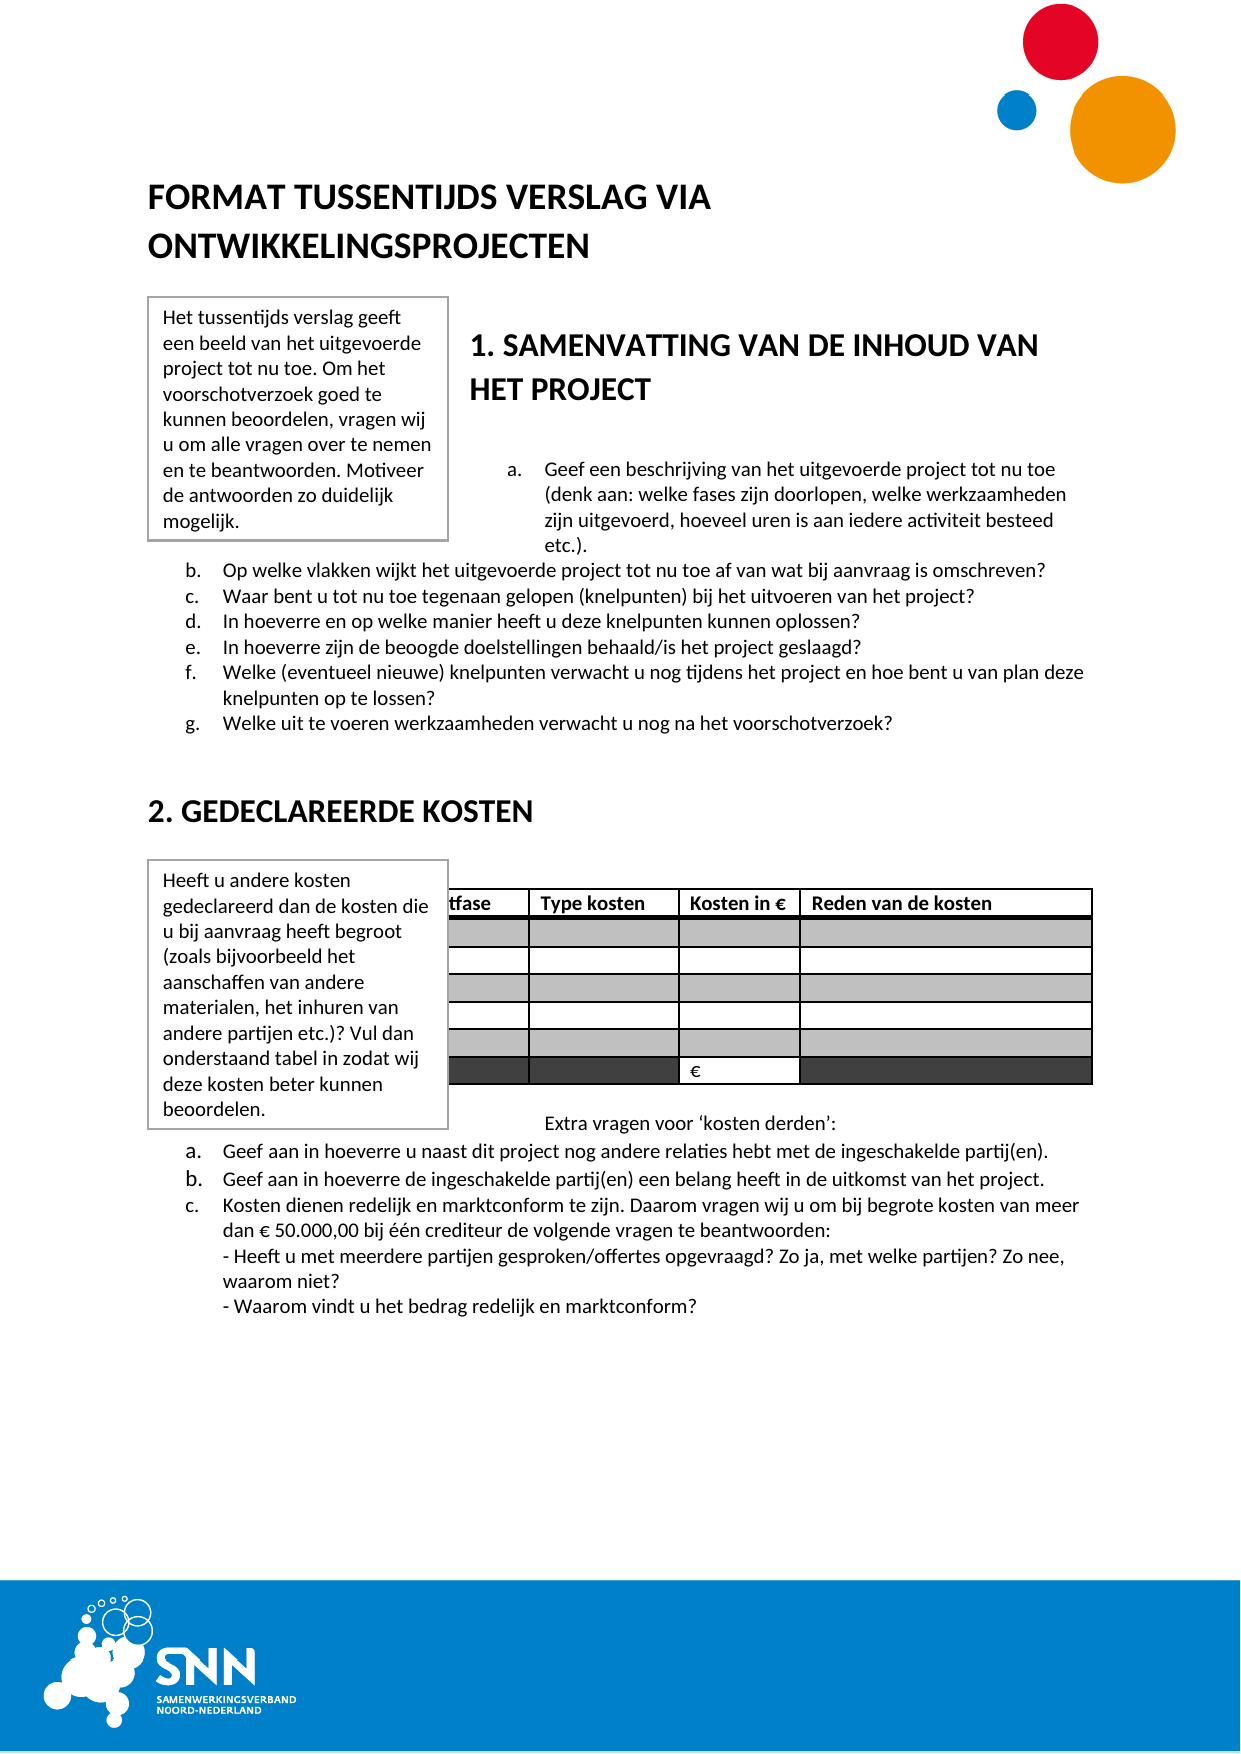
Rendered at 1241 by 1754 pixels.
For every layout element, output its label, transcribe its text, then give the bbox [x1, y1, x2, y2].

table_cell [449, 1058, 528, 1083]
table_cell [449, 1003, 528, 1028]
list Waar bent u tot nu toe tegenaan gelopen (knelpunten) bij het uitvoeren van het project? [185, 583, 1093, 608]
table_cell [680, 948, 799, 973]
table_cell [680, 1030, 799, 1056]
list Kosten dienen redelijk en marktconform te zijn. Daarom vragen wij u om bij begrote kosten van meer dan € 50.000,00 bij één crediteur de volgende vragen te beantwoorden: [185, 1192, 1093, 1243]
table_cell [449, 1030, 528, 1056]
table_cell [801, 1058, 1091, 1083]
table_cell [680, 920, 799, 946]
subtitle 1. SAMENVATTING VAN DE INHOUD VAN HET PROJECT [449, 324, 1093, 453]
table_cell [530, 1003, 678, 1028]
text - Waarom vindt u het bedrag redelijk en marktconform? [223, 1294, 1093, 1319]
list Geef een beschrijving van het uitgevoerde project tot nu toe (denk aan: welke fases zijn doorlopen, welke werkzaamheden zijn uitgevoerd, hoeveel uren is aan iedere activiteit besteed etc.). [185, 456, 1093, 558]
table_cell [801, 975, 1091, 1001]
list Welke uit te voeren werkzaamheden verwacht u nog na het voorschotverzoek? [185, 710, 1093, 736]
table_cell [449, 920, 528, 946]
subtitle 2. GEDECLAREERDE KOSTEN [148, 791, 1093, 831]
subtitle FORMAT TUSSENTIJDS VERSLAG VIA ONTWIKKELINGSPROJECTEN [148, 173, 1093, 268]
text - Heeft u met meerdere partijen gesproken/offertes opgevraagd? Zo ja, met welke partijen? Zo nee, waarom niet? [223, 1243, 1093, 1294]
list In hoeverre zijn de beoogde doelstellingen behaald/is het project geslaagd? [185, 634, 1093, 659]
table_cell [530, 948, 678, 973]
table_cell [530, 1030, 678, 1056]
table_cell € [680, 1058, 799, 1083]
table_cell [680, 975, 799, 1001]
table_cell [530, 975, 678, 1001]
table_header Type kosten [530, 890, 678, 915]
table_cell [449, 948, 528, 973]
list Geef aan in hoeverre de ingeschakelde partij(en) een belang heeft in de uitkomst van het project. [185, 1164, 1093, 1192]
table_header Projectfase [449, 890, 528, 915]
table_header Kosten in € [680, 890, 799, 915]
table_cell [680, 1003, 799, 1028]
table_cell [801, 948, 1091, 973]
table_cell [801, 1003, 1091, 1028]
table_cell [449, 975, 528, 1001]
table_header Reden van de kosten [801, 890, 1091, 915]
table_cell [801, 1030, 1091, 1056]
table_cell [530, 1058, 678, 1083]
list Welke (eventueel nieuwe) knelpunten verwacht u nog tijdens het project en hoe bent u van plan deze knelpunten op te lossen? [185, 659, 1093, 710]
list Geef aan in hoeverre u naast dit project nog andere relaties hebt met de ingeschakelde partij(en). [185, 1136, 1093, 1164]
table_cell [530, 920, 678, 946]
list In hoeverre en op welke manier heeft u deze knelpunten kunnen oplossen? [185, 608, 1093, 634]
table_cell [801, 920, 1091, 946]
text Extra vragen voor ‘kosten derden’: [223, 1111, 1093, 1136]
list Op welke vlakken wijkt het uitgevoerde project tot nu toe af van wat bij aanvraag is omschreven? [185, 558, 1093, 583]
picture [0, 4, 1241, 1753]
